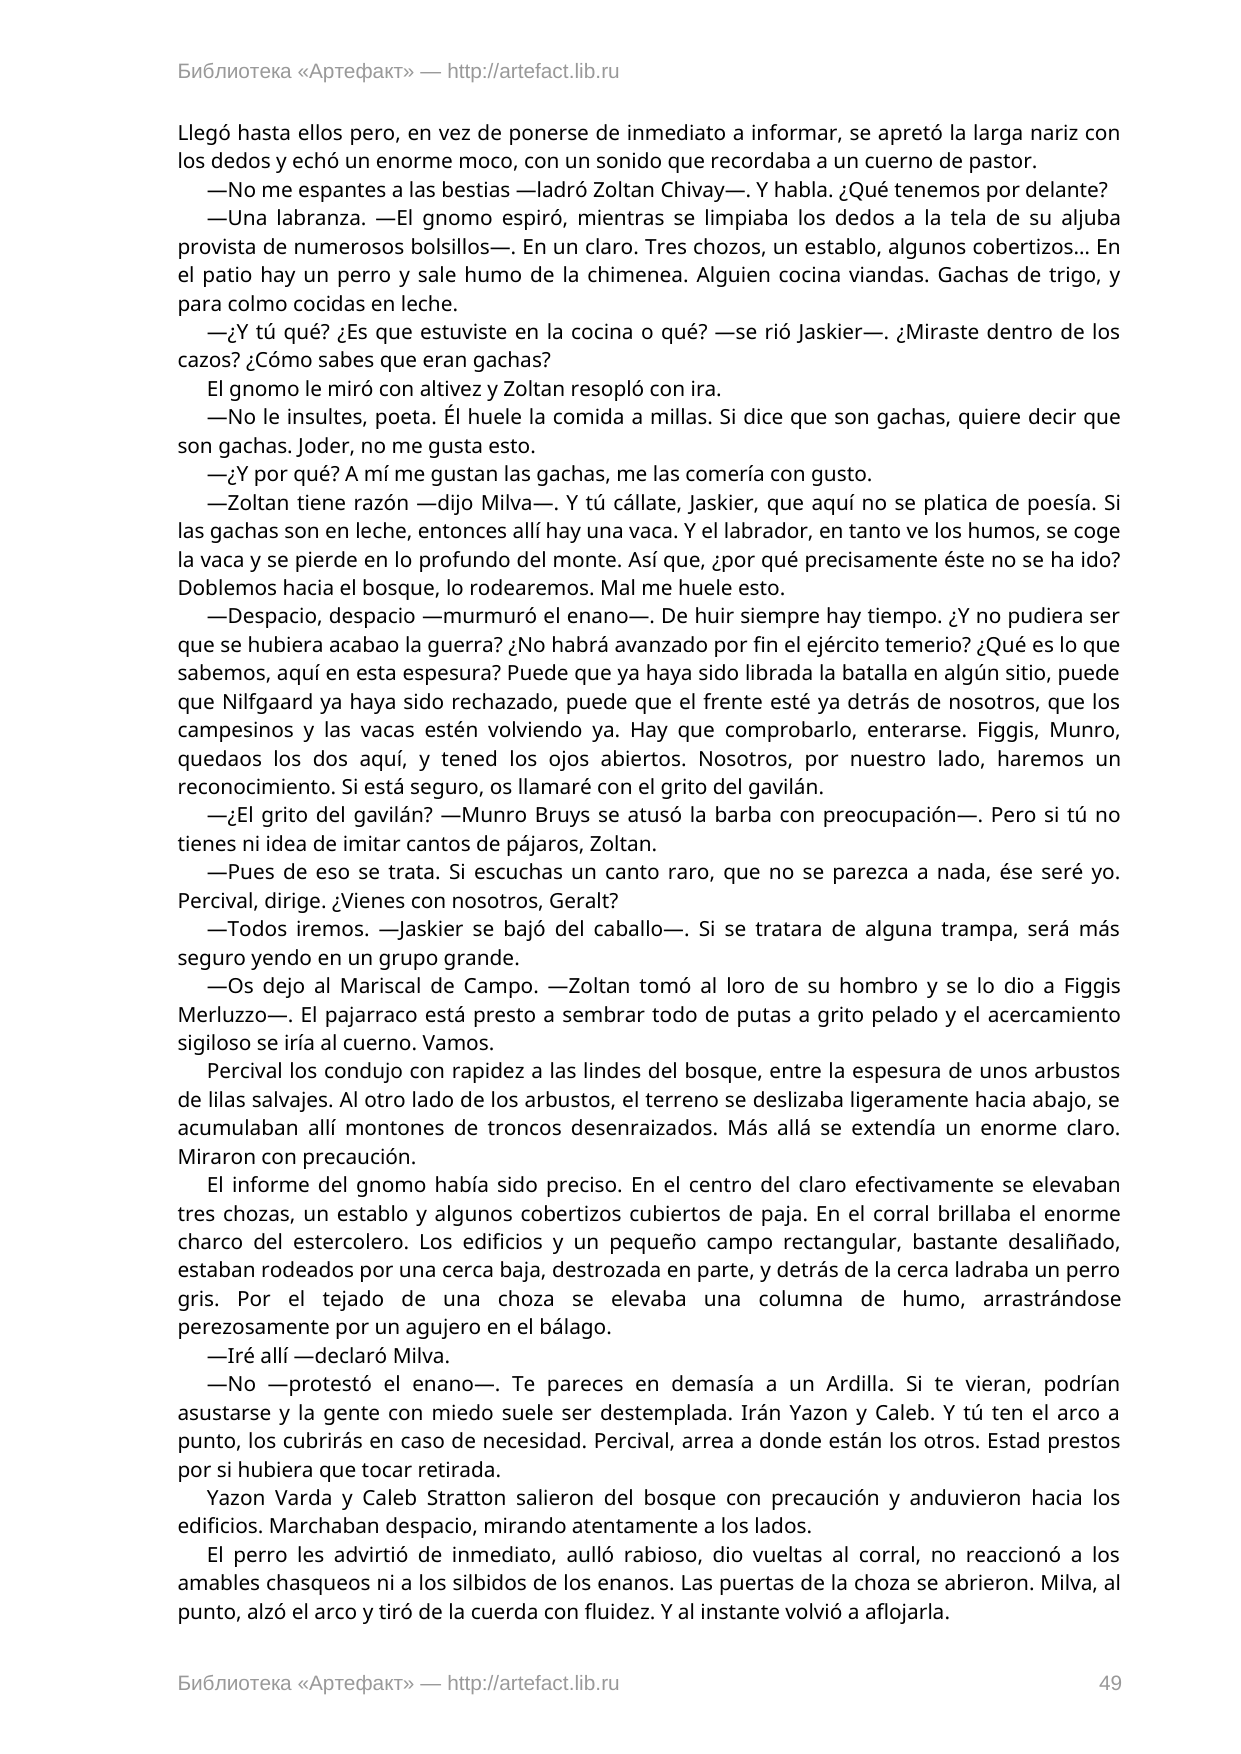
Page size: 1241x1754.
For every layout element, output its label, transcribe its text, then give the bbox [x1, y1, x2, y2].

text Percival los condujo con rapidez a las lindes del bosque, entre la espesura de unos arbustos de lilas salvajes. Al otro lado de los arbustos, el terreno se deslizaba ligeramente hacia abajo, se acumulaban allí montones de troncos desenraizados. Más allá se extendía un enorme claro. Miraron con precaución. [177, 1057, 1122, 1170]
text El informe del gnomo había sido preciso. En el centro del claro efectivamente se elevaban tres chozas, un establo y algunos cobertizos cubiertos de paja. En el corral brillaba el enorme charco del estercolero. Los edificios y un pequeño campo rectangular, bastante desaliñado, estaban rodeados por una cerca baja, destrozada en parte, y detrás de la cerca ladraba un perro gris. Por el tejado de una choza se elevaba una columna de humo, arrastrándose perezosamente por un agujero en el bálago. [177, 1170, 1122, 1341]
text —No —protestó el enano—. Te pareces en demasía a un Ardilla. Si te vieran, podrían asustarse y la gente con miedo suele ser destemplada. Irán Yazon y Caleb. Y tú ten el arco a punto, los cubrirás en caso de necesidad. Percival, arrea a donde están los otros. Estad prestos por si hubiera que tocar retirada. [177, 1369, 1122, 1483]
text —¿Y tú qué? ¿Es que estuviste en la cocina o qué? —se rió Jaskier—. ¿Miraste dentro de los cazos? ¿Cómo sabes que eran gachas? [177, 317, 1122, 374]
text —Todos iremos. —Jaskier se bajó del caballo—. Si se tratara de alguna trampa, será más seguro yendo en un grupo grande. [177, 914, 1122, 971]
text El perro les advirtió de inmediato, aulló rabioso, dio vueltas al corral, no reaccionó a los amables chasqueos ni a los silbidos de los enanos. Las puertas de la choza se abrieron. Milva, al punto, alzó el arco y tiró de la cuerda con fluidez. Y al instante volvió a aflojarla. [177, 1540, 1122, 1625]
text —¿Y por qué? A mí me gustan las gachas, me las comería con gusto. [177, 459, 1122, 488]
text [177, 118, 1122, 175]
text —Zoltan tiene razón —dijo Milva—. Y tú cállate, Jaskier, que aquí no se platica de poesía. Si las gachas son en leche, entonces allí hay una vaca. Y el labrador, en tanto ve los humos, se coge la vaca y se pierde en lo profundo del monte. Así que, ¿por qué precisamente éste no se ha ido? Doblemos hacia el bosque, lo rodearemos. Mal me huele esto. [177, 488, 1122, 602]
text Yazon Varda y Caleb Stratton salieron del bosque con precaución y anduvieron hacia los edificios. Marchaban despacio, mirando atentamente a los lados. [177, 1483, 1122, 1540]
text —Iré allí —declaró Milva. [177, 1341, 1122, 1369]
text —No me espantes a las bestias —ladró Zoltan Chivay—. Y habla. ¿Qué tenemos por delante? [177, 175, 1122, 203]
text —¿El grito del gavilán? —Munro Bruys se atusó la barba con preocupación—. Pero si tú no tienes ni idea de imitar cantos de pájaros, Zoltan. [177, 801, 1122, 857]
text —Os dejo al Mariscal de Campo. —Zoltan tomó al loro de su hombro y se lo dio a Figgis Merluzzo—. El pajarraco está presto a sembrar todo de putas a grito pelado y el acercamiento sigiloso se iría al cuerno. Vamos. [177, 971, 1122, 1057]
text El gnomo le miró con altivez y Zoltan resopló con ira. [177, 374, 1122, 402]
text —No le insultes, poeta. Él huele la comida a millas. Si dice que son gachas, quiere decir que son gachas. Joder, no me gusta esto. [177, 402, 1122, 459]
text —Despacio, despacio —murmuró el enano—. De huir siempre hay tiempo. ¿Y no pudiera ser que se hubiera acabao la guerra? ¿No habrá avanzado por fin el ejército temerio? ¿Qué es lo que sabemos, aquí en esta espesura? Puede que ya haya sido librada la batalla en algún sitio, puede que Nilfgaard ya haya sido rechazado, puede que el frente esté ya detrás de nosotros, que los campesinos y las vacas estén volviendo ya. Hay que comprobarlo, enterarse. Figgis, Munro, quedaos los dos aquí, y tened los ojos abiertos. Nosotros, por nuestro lado, haremos un reconocimiento. Si está seguro, os llamaré con el grito del gavilán. [177, 602, 1122, 801]
text —Una labranza. —El gnomo espiró, mientras se limpiaba los dedos a la tela de su aljuba provista de numerosos bolsillos—. En un claro. Tres chozos, un establo, algunos cobertizos… En el patio hay un perro y sale humo de la chimenea. Alguien cocina viandas. Gachas de trigo, y para colmo cocidas en leche. [177, 203, 1122, 317]
text —Pues de eso se trata. Si escuchas un canto raro, que no se parezca a nada, ése seré yo. Percival, dirige. ¿Vienes con nosotros, Geralt? [177, 857, 1122, 914]
